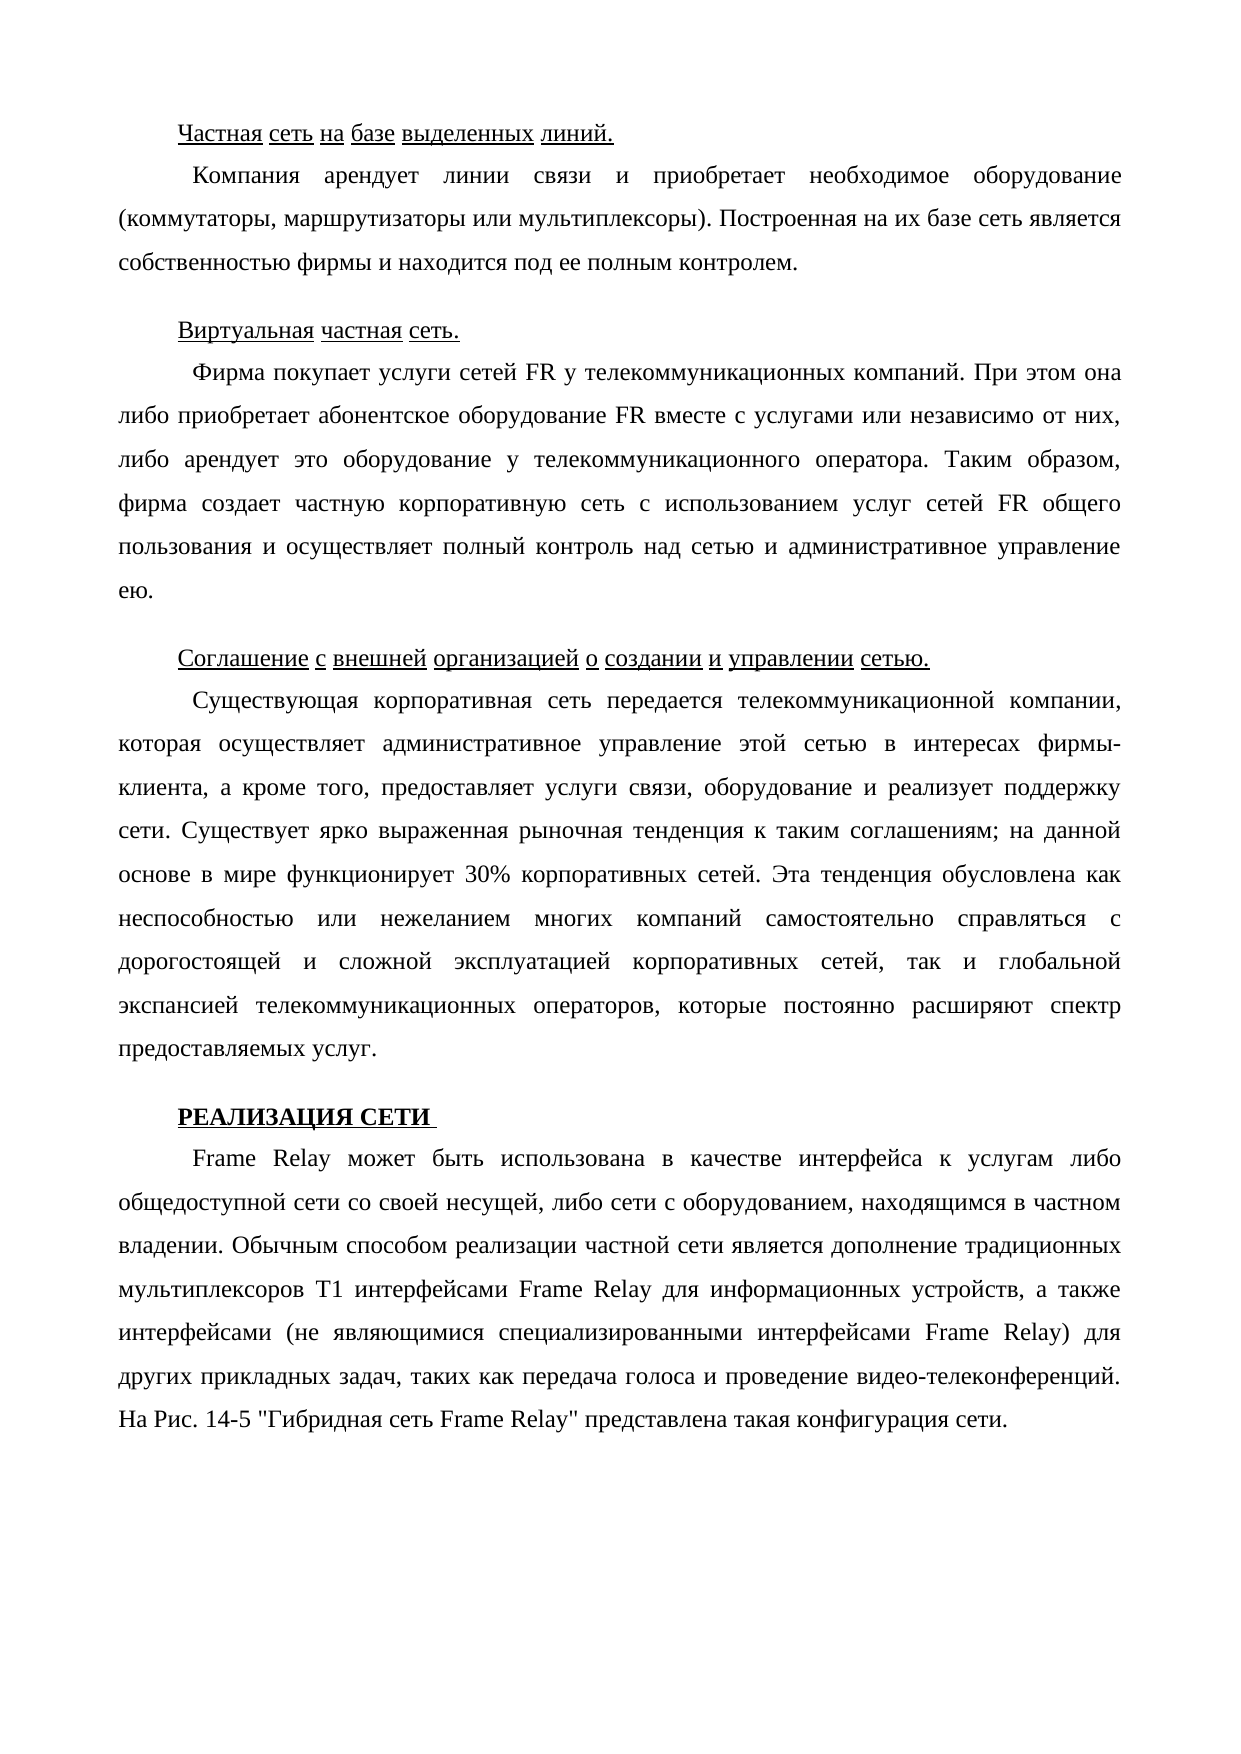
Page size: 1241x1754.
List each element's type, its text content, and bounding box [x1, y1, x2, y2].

text Frame Relay может быть использована в качестве интерфейса к услугам либо общедоступной сети со своей несущей, либо сети с оборудованием, находящимся в частном владении. Обычным способом реализации частной сети является дополнение традиционных мультиплексоров Т1 интерфейсами Frame Relay для информационных устройств, а также интерфейсами (не являющимися специализированными интерфейсами Frame Relay) для других прикладных задач, таких как передача голоса и проведение видео-телеконференций. На Рис. 14-5 "Гибридная сеть Frame Relay" представлена такая конфигурация сети. [118, 1143, 1122, 1433]
subtitle РЕАЛИЗАЦИЯ СЕТИ [118, 1102, 1122, 1131]
text Компания арендует линии связи и приобретает необходимое оборудование (коммутаторы, маршрутизаторы или мультиплексоры). Построенная на их базе сеть является собственностью фирмы и находится под ее полным контролем. [118, 160, 1122, 276]
subtitle Частная сеть на базе выделенных линий. [118, 118, 1122, 147]
text Существующая корпоративная сеть передается телекоммуникационной компании, которая осуществляет административное управление этой сетью в интересах фирмы-клиента, а кроме того, предоставляет услуги связи, оборудование и реализует поддержку сети. Существует ярко выраженная рыночная тенденция к таким соглашениям; на данной основе в мире функционирует 30% корпоративных сетей. Эта тенденция обусловлена как неспособностью или нежеланием многих компаний самостоятельно справляться с дорогостоящей и сложной эксплуатацией корпоративных сетей, так и глобальной экспансией телекоммуникационных операторов, которые постоянно расширяют спектр предоставляемых услуг. [118, 685, 1122, 1062]
subtitle Виртуальная частная сеть. [118, 315, 1122, 344]
text Фирма покупает услуги сетей FR у телекоммуникационных компаний. При этом она либо приобретает абонентское оборудование FR вместе с услугами или независимо от них, либо арендует это оборудование у телекоммуникационного оператора. Таким образом, фирма создает частную корпоративную сеть с использованием услуг сетей FR общего пользования и осуществляет полный контроль над сетью и административное управление ею. [118, 357, 1122, 604]
subtitle Соглашение с внешней организацией о создании и управлении сетью. [118, 643, 1122, 672]
